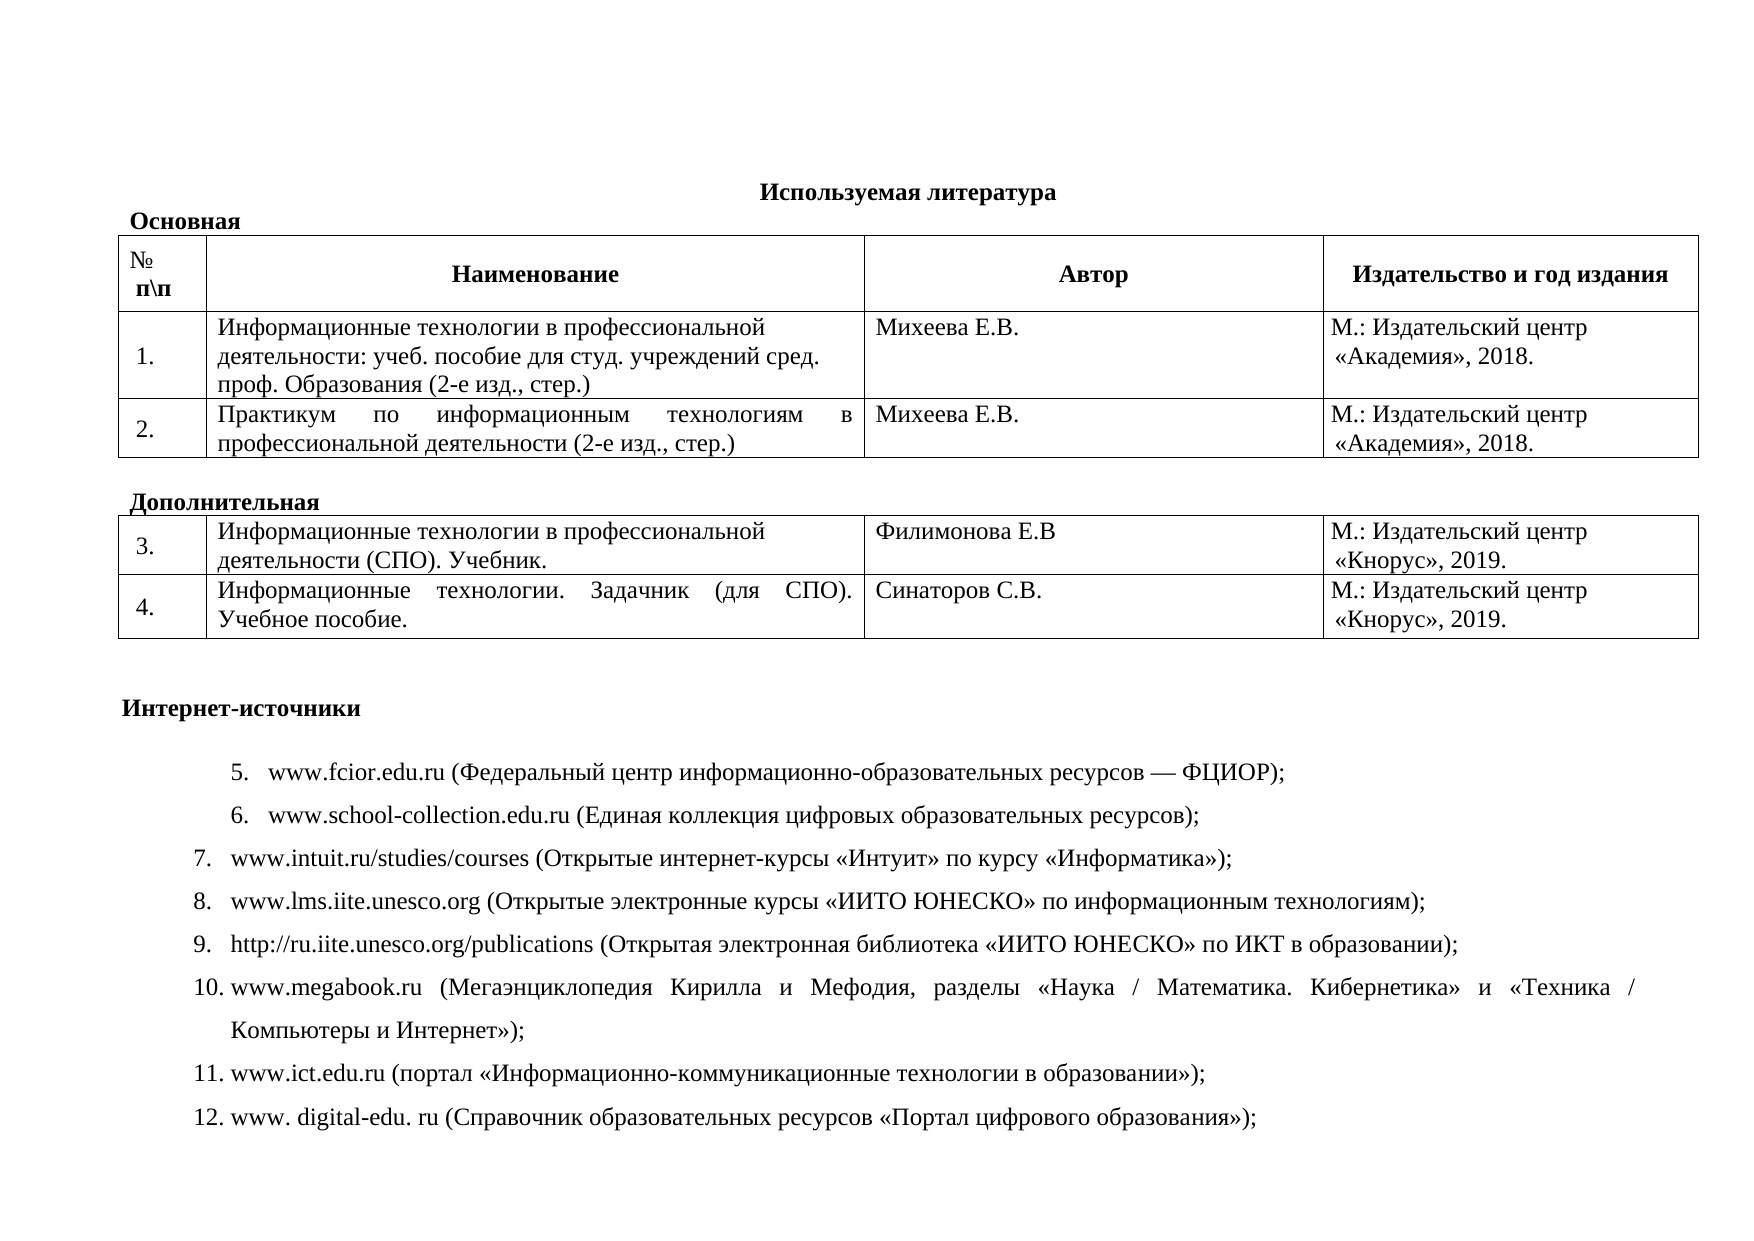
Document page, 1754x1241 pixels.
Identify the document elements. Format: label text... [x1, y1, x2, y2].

list http://ru.iite.unesco.org/publications (Открытая электронная библиотека «ИИТО ЮНЕСКО» по ИКТ в образовании); [193, 929, 1636, 958]
table_cell Филимонова Е.В [865, 516, 1323, 574]
table_cell М.: Издательский центр «Академия», 2018. [1324, 312, 1698, 398]
table_cell М.: Издательский центр «Академия», 2018. [1324, 399, 1698, 457]
table_cell Практикум по информационным технологиям в профессиональной деятельности (2-е изд., стер.) [207, 399, 864, 457]
table_cell Издательство и год издания [1324, 236, 1698, 311]
table_cell Михеева Е.В. [865, 399, 1323, 457]
table_cell М.: Издательский центр «Кнорус», 2019. [1324, 575, 1698, 638]
table_cell 2. [119, 399, 206, 457]
table_header Используемая литература Основная [118, 177, 1698, 235]
table_cell Михеева Е.В. [865, 312, 1323, 398]
table_cell Информационные технологии в профессиональной деятельности (СПО). Учебник. [207, 516, 864, 574]
list www.ict.edu.ru (портал «Информационно-коммуникационные технологии в образовании»); [193, 1058, 1636, 1087]
text Интернет-источники [122, 693, 1636, 721]
table_cell Дополнительная [118, 458, 1698, 515]
table_cell 4. [119, 575, 206, 638]
list www.megabook.ru (Мегаэнциклопедия Кирилла и Мефодия, разделы «Наука / Математика. Кибернетика» и «Техника / Компьютеры и Интернет»); [193, 972, 1636, 1044]
table_cell М.: Издательский центр «Кнорус», 2019. [1324, 516, 1698, 574]
list www.school-collection.edu.ru (Единая коллекция цифровых образовательных ресурсов); [230, 800, 1636, 828]
table_cell Синаторов С.В. [865, 575, 1323, 638]
table_cell 3. [119, 516, 206, 574]
list www.lms.iite.unesco.org (Открытые электронные курсы «ИИТО ЮНЕСКО» по информационным технологиям); [193, 886, 1636, 915]
table_cell Наименование [207, 236, 864, 311]
list www.intuit.ru/studies/courses (Открытые интернет-курсы «Интуит» по курсу «Информатика»); [193, 843, 1636, 872]
table_cell Информационные технологии в профессиональной деятельности: учеб. пособие для студ. учреждений сред. проф. Образования (2-е изд., стер.) [207, 312, 864, 398]
table_cell № п\п [119, 236, 206, 311]
table_cell 1. [119, 312, 206, 398]
table_cell Автор [865, 236, 1323, 311]
list www. digital-edu. ru (Справочник образовательных ресурсов «Портал цифрового образования»); [193, 1102, 1636, 1130]
table_cell Информационные технологии. Задачник (для СПО). Учебное пособие. [207, 575, 864, 638]
list www.fcior.edu.ru (Федеральный центр информационно-образовательных ресурсов — ФЦИОР); [230, 757, 1636, 785]
